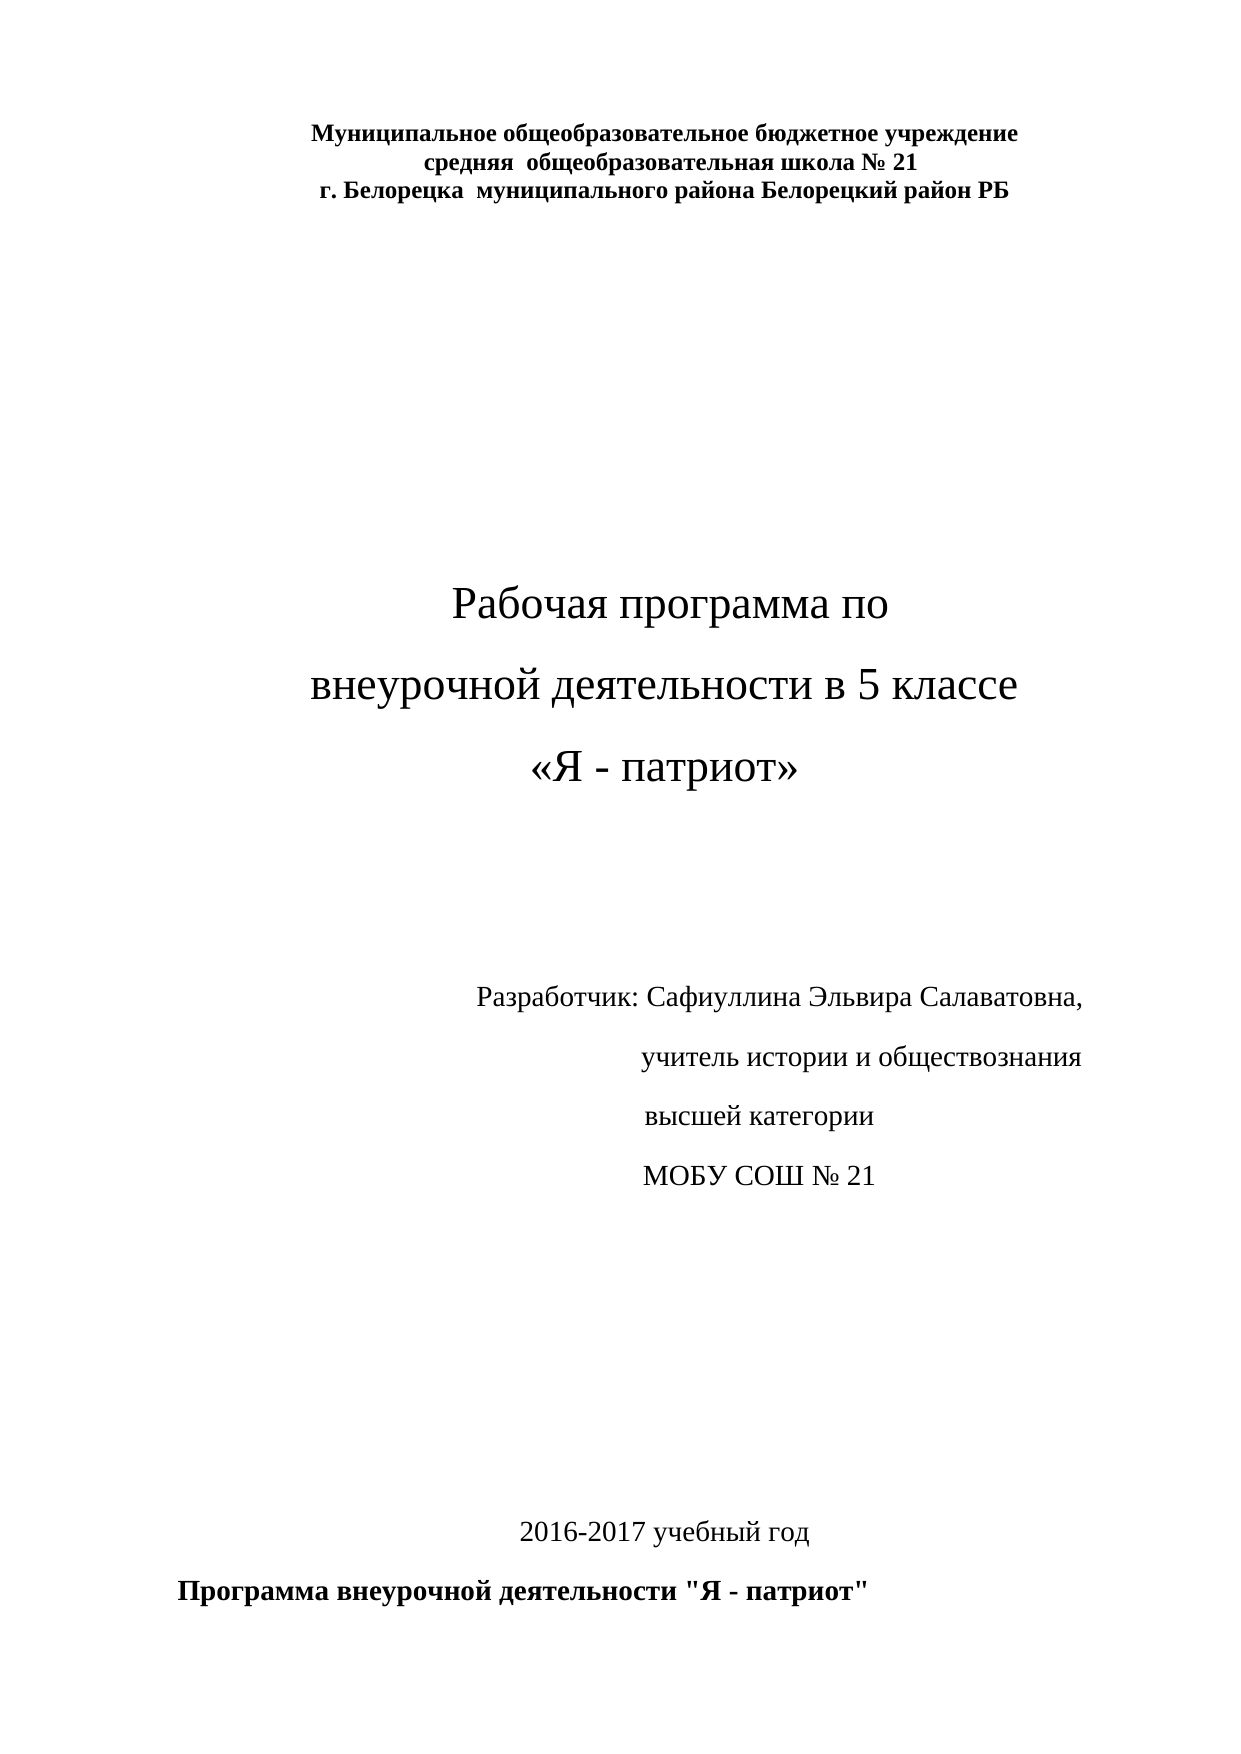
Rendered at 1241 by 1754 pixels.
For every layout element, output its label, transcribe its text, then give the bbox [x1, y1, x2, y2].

text высшей категории [177, 1098, 1152, 1132]
text Разработчик: Сафиуллина Эльвира Салаватовна, [177, 979, 1152, 1013]
text г. Белорецка муниципального района Белорецкий район РБ [177, 176, 1152, 204]
text внеурочной деятельности в 5 классе [177, 657, 1152, 709]
text «Я - патриот» [177, 738, 1152, 791]
text средняя общеобразовательная школа № 21 [177, 147, 1152, 176]
text 2016-2017 учебный год [177, 1514, 1152, 1547]
text Рабочая программа по [177, 576, 1152, 628]
text Программа внеурочной деятельности "Я - патриот" [177, 1573, 1133, 1607]
text учитель истории и обществознания [177, 1039, 1152, 1072]
text Муниципальное общеобразовательное бюджетное учреждение [177, 118, 1152, 147]
text МОБУ СОШ № 21 [177, 1158, 1152, 1191]
